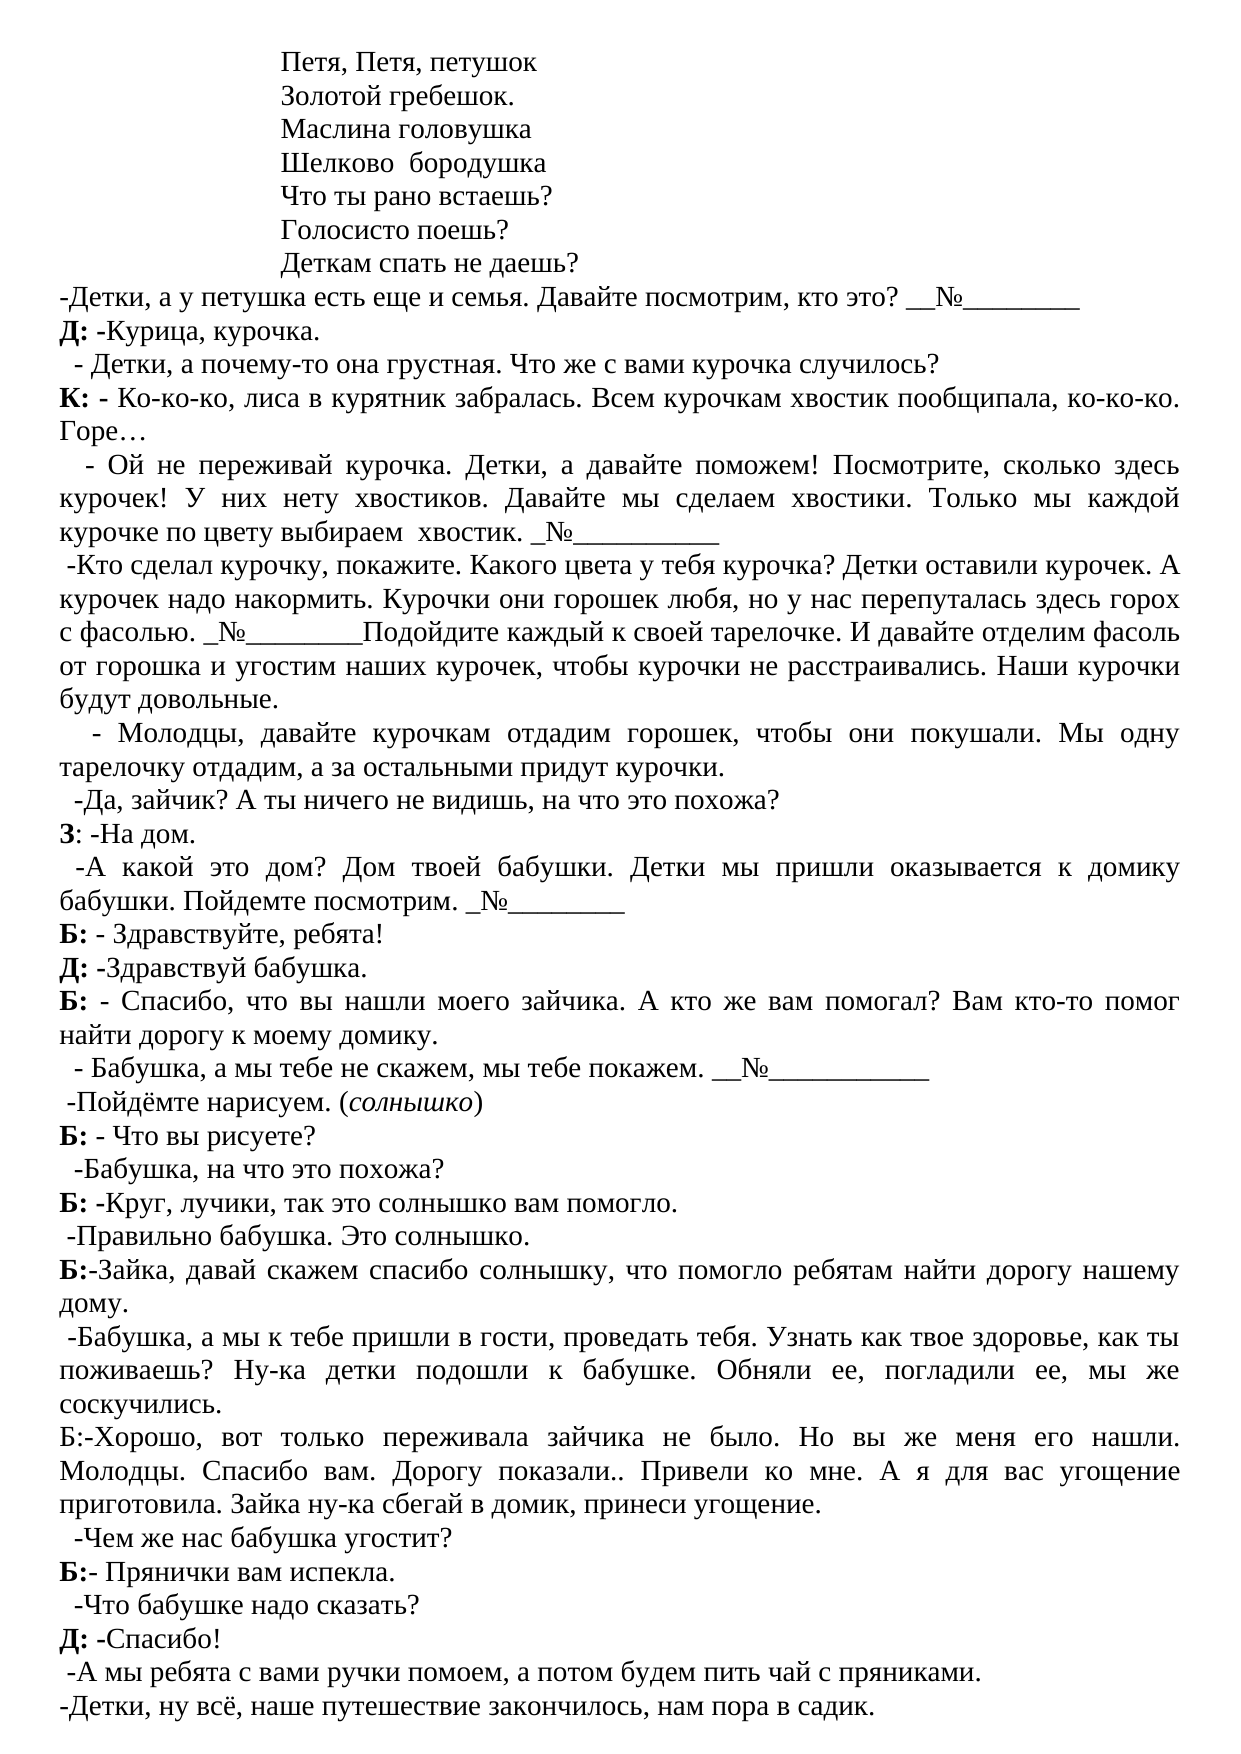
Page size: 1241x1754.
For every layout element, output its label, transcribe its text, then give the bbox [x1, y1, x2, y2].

text Золотой гребешок. [59, 78, 1181, 111]
text - Молодцы, давайте курочкам отдадим горошек, чтобы они покушали. Мы одну тарелочку отдадим, а за остальными придут курочки. [59, 715, 1181, 782]
text Д: -Спасибо! [59, 1621, 1181, 1654]
text - Бабушка, а мы тебе не скажем, мы тебе покажем. __№___________ [59, 1051, 1181, 1084]
text -Что бабушке надо сказать? [59, 1587, 1181, 1621]
text Маслина головушка [59, 111, 1181, 145]
text З: -На дом. [59, 816, 1181, 849]
text Д: -Здравствуй бабушка. [59, 950, 1181, 983]
text -Чем же нас бабушка угостит? [59, 1520, 1181, 1554]
text К: - Ко-ко-ко, лиса в курятник забралась. Всем курочкам хвостик пообщипала, ко-ко-ко. Горе… [59, 380, 1181, 447]
text -Правильно бабушка. Это солнышко. [59, 1218, 1181, 1252]
text Б:-Хорошо, вот только переживала зайчика не было. Но вы же меня его нашли. Молодцы. Спасибо вам. Дорогу показали.. Привели ко мне. А я для вас угощение приготовила. Зайка ну-ка сбегай в домик, принеси угощение. [59, 1419, 1181, 1520]
text -Кто сделал курочку, покажите. Какого цвета у тебя курочка? Детки оставили курочек. А курочек надо накормить. Курочки они горошек любя, но у нас перепуталась здесь горох с фасолью. _№________Подойдите каждый к своей тарелочке. И давайте отделим фасоль от горошка и угостим наших курочек, чтобы курочки не расстраивались. Наши курочки будут довольные. [59, 547, 1181, 715]
text Б: - Что вы рисуете? [59, 1118, 1181, 1151]
text Б:-Зайка, давай скажем спасибо солнышку, что помогло ребятам найти дорогу нашему дому. [59, 1252, 1181, 1319]
text -А мы ребята с вами ручки помоем, а потом будем пить чай с пряниками. [59, 1654, 1181, 1688]
text Деткам спать не даешь? [59, 246, 1181, 279]
text -А какой это дом? Дом твоей бабушки. Детки мы пришли оказывается к домику бабушки. Пойдемте посмотрим. _№________ [59, 849, 1181, 916]
text -Да, зайчик? А ты ничего не видишь, на что это похожа? [59, 782, 1181, 816]
text Шелково бородушка [59, 145, 1181, 178]
text - Детки, а почему-то она грустная. Что же с вами курочка случилось? [59, 346, 1181, 380]
text -Бабушка, на что это похожа? [59, 1151, 1181, 1185]
text -Бабушка, а мы к тебе пришли в гости, проведать тебя. Узнать как твое здоровье, как ты поживаешь? Ну-ка детки подошли к бабушке. Обняли ее, погладили ее, мы же соскучились. [59, 1319, 1181, 1419]
text -Пойдёмте нарисуем. (солнышко) [59, 1084, 1181, 1118]
text Б: - Здравствуйте, ребята! [59, 916, 1181, 950]
text -Детки, ну всё, наше путешествие закончилось, нам пора в садик. [59, 1688, 1181, 1721]
text Б: - Спасибо, что вы нашли моего зайчика. А кто же вам помогал? Вам кто-то помог найти дорогу к моему домику. [59, 983, 1181, 1051]
text - Ой не переживай курочка. Детки, а давайте поможем! Посмотрите, сколько здесь курочек! У них нету хвостиков. Давайте мы сделаем хвостики. Только мы каждой курочке по цвету выбираем хвостик. _№__________ [59, 447, 1181, 547]
text Что ты рано встаешь? [59, 178, 1181, 212]
text Петя, Петя, петушок [59, 44, 1181, 78]
text -Детки, а у петушка есть еще и семья. Давайте посмотрим, кто это? __№________ [59, 279, 1181, 313]
text Голосисто поешь? [59, 212, 1181, 246]
text Б:- Прянички вам испекла. [59, 1554, 1181, 1587]
text Б: -Круг, лучики, так это солнышко вам помогло. [59, 1185, 1181, 1218]
text Д: -Курица, курочка. [59, 313, 1181, 346]
